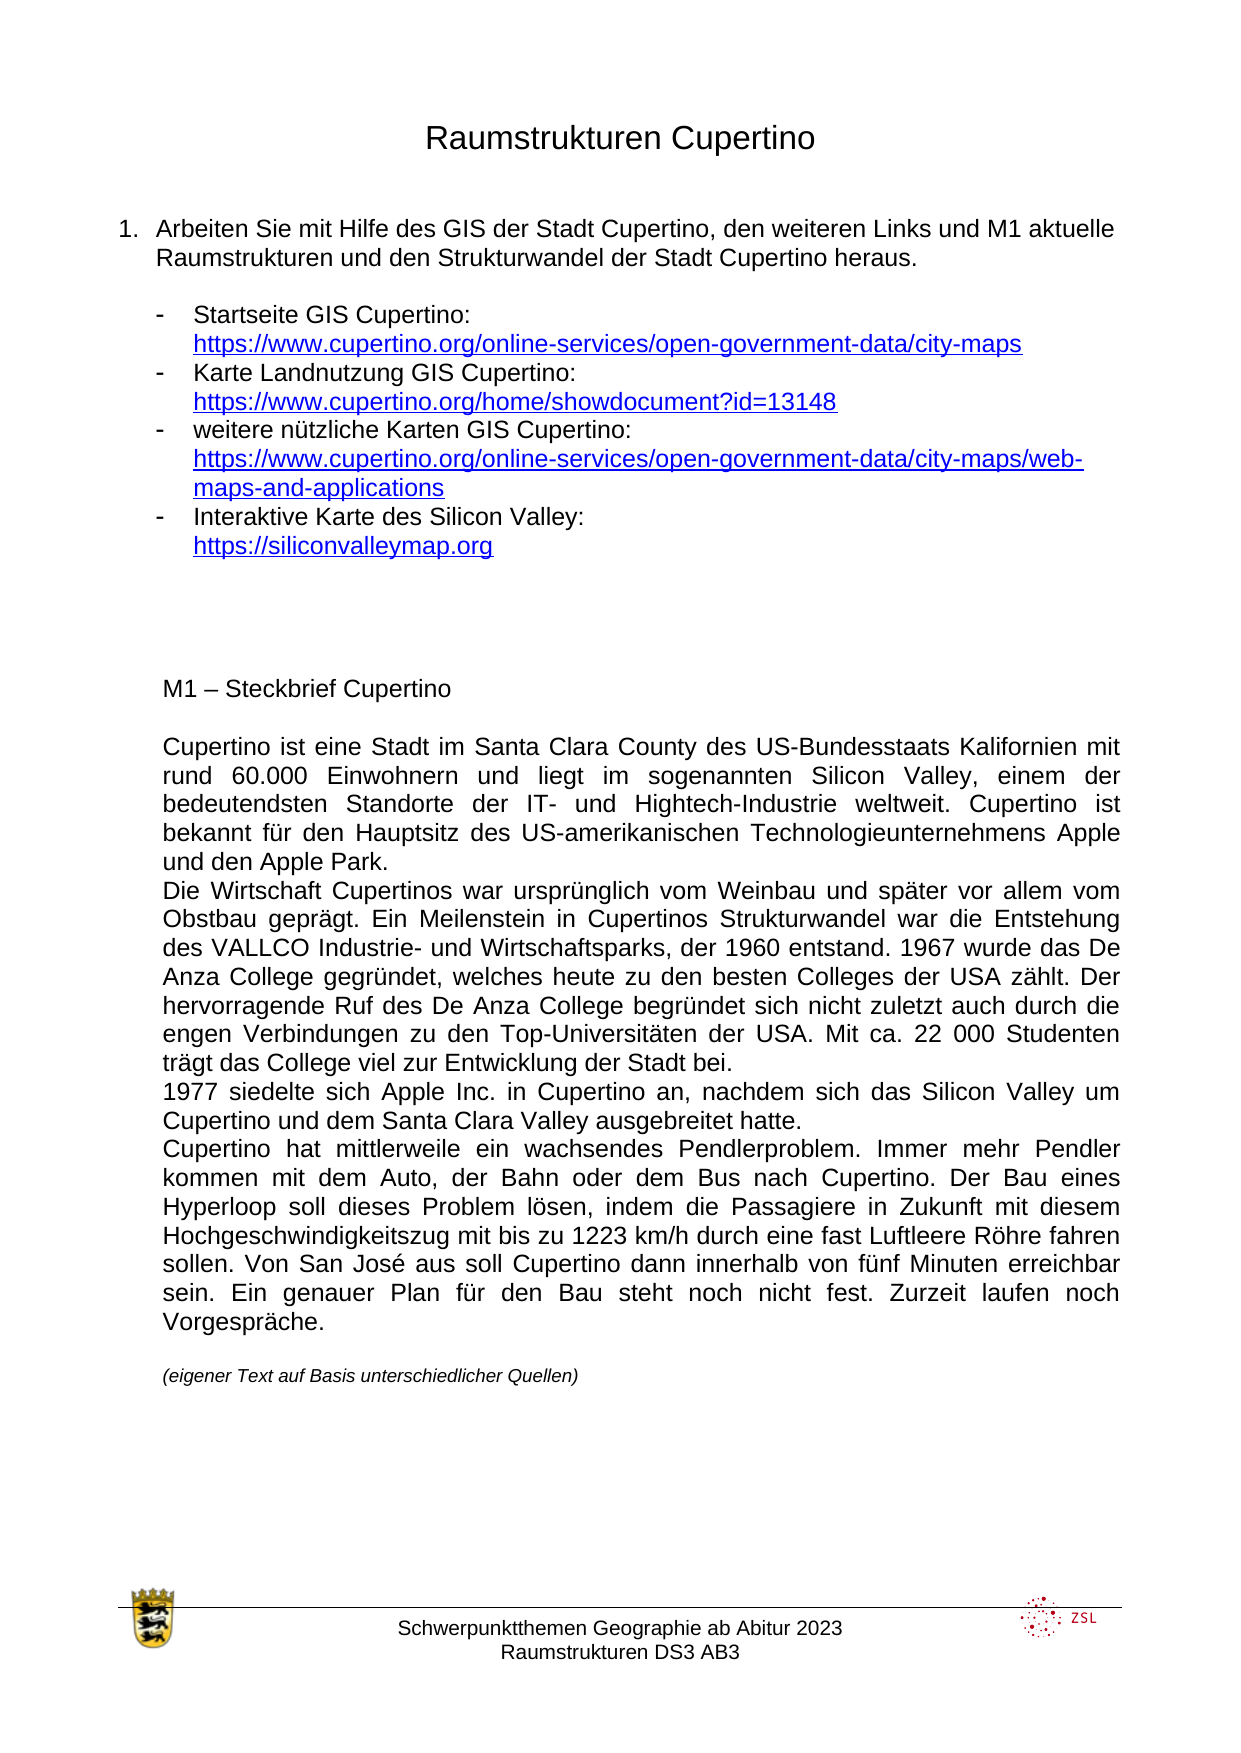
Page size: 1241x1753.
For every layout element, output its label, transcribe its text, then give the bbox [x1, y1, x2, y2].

text Raumstrukturen Cupertino [118, 118, 1122, 157]
picture [130, 1586, 177, 1607]
list Arbeiten Sie mit Hilfe des GIS der Stadt Cupertino, den weiteren Links und M1 aktuelle Raumstrukturen und den Strukturwandel der Stadt Cupertino heraus. [118, 214, 1122, 272]
picture [1010, 1608, 1107, 1648]
text M1 – Steckbrief Cupertino [162, 674, 1122, 703]
text Cupertino ist eine Stadt im Santa Clara County des US-Bundesstaats Kalifornien mit rund 60.000 Einwohnern und liegt im sogenannten Silicon Valley, einem der bedeutendsten Standorte der IT- und Hightech-Industrie weltweit. Cupertino ist bekannt für den Hauptsitz des US-amerikanischen Technologieunternehmens Apple und den Apple Park. [162, 732, 1122, 876]
text Cupertino hat mittlerweile ein wachsendes Pendlerproblem. Immer mehr Pendler kommen mit dem Auto, der Bahn oder dem Bus nach Cupertino. Der Bau eines Hyperloop soll dieses Problem lösen, indem die Passagiere in Zukunft mit diesem Hochgeschwindigkeitszug mit bis zu 1223 km/h durch eine fast Luftleere Röhre fahren sollen. Von San José aus soll Cupertino dann innerhalb von fünf Minuten erreichbar sein. Ein genauer Plan für den Bau steht noch nicht fest. Zurzeit laufen noch Vorgespräche. [162, 1134, 1122, 1336]
text Die Wirtschaft Cupertinos war ursprünglich vom Weinbau und später vor allem vom Obstbau geprägt. Ein Meilenstein in Cupertinos Strukturwandel war die Entstehung des VALLCO Industrie- und Wirtschaftsparks, der 1960 entstand. 1967 wurde das De Anza College gegründet, welches heute zu den besten Colleges der USA zählt. Der hervorragende Ruf des De Anza College begründet sich nicht zuletzt auch durch die engen Verbindungen zu den Top-Universitäten der USA. Mit ca. 22 000 Studenten trägt das College viel zur Entwicklung der Stadt bei. [162, 876, 1122, 1077]
list Karte Landnutzung GIS Cupertino: https://www.cupertino.org/home/showdocument?id=13148 [156, 358, 1122, 416]
picture [1010, 1586, 1107, 1607]
text (eigener Text auf Basis unterschiedlicher Quellen) [162, 1364, 1122, 1386]
text 1977 siedelte sich Apple Inc. in Cupertino an, nachdem sich das Silicon Valley um Cupertino und dem Santa Clara Valley ausgebreitet hatte. [162, 1077, 1122, 1134]
list weitere nützliche Karten GIS Cupertino: https://www.cupertino.org/online-services/open-government-data/city-maps/web-maps-and-applications [156, 416, 1122, 502]
list Startseite GIS Cupertino: https://www.cupertino.org/online-services/open-government-data/city-maps [156, 300, 1122, 358]
picture [130, 1608, 227, 1652]
list Interaktive Karte des Silicon Valley: https://siliconvalleymap.org [156, 502, 1122, 559]
